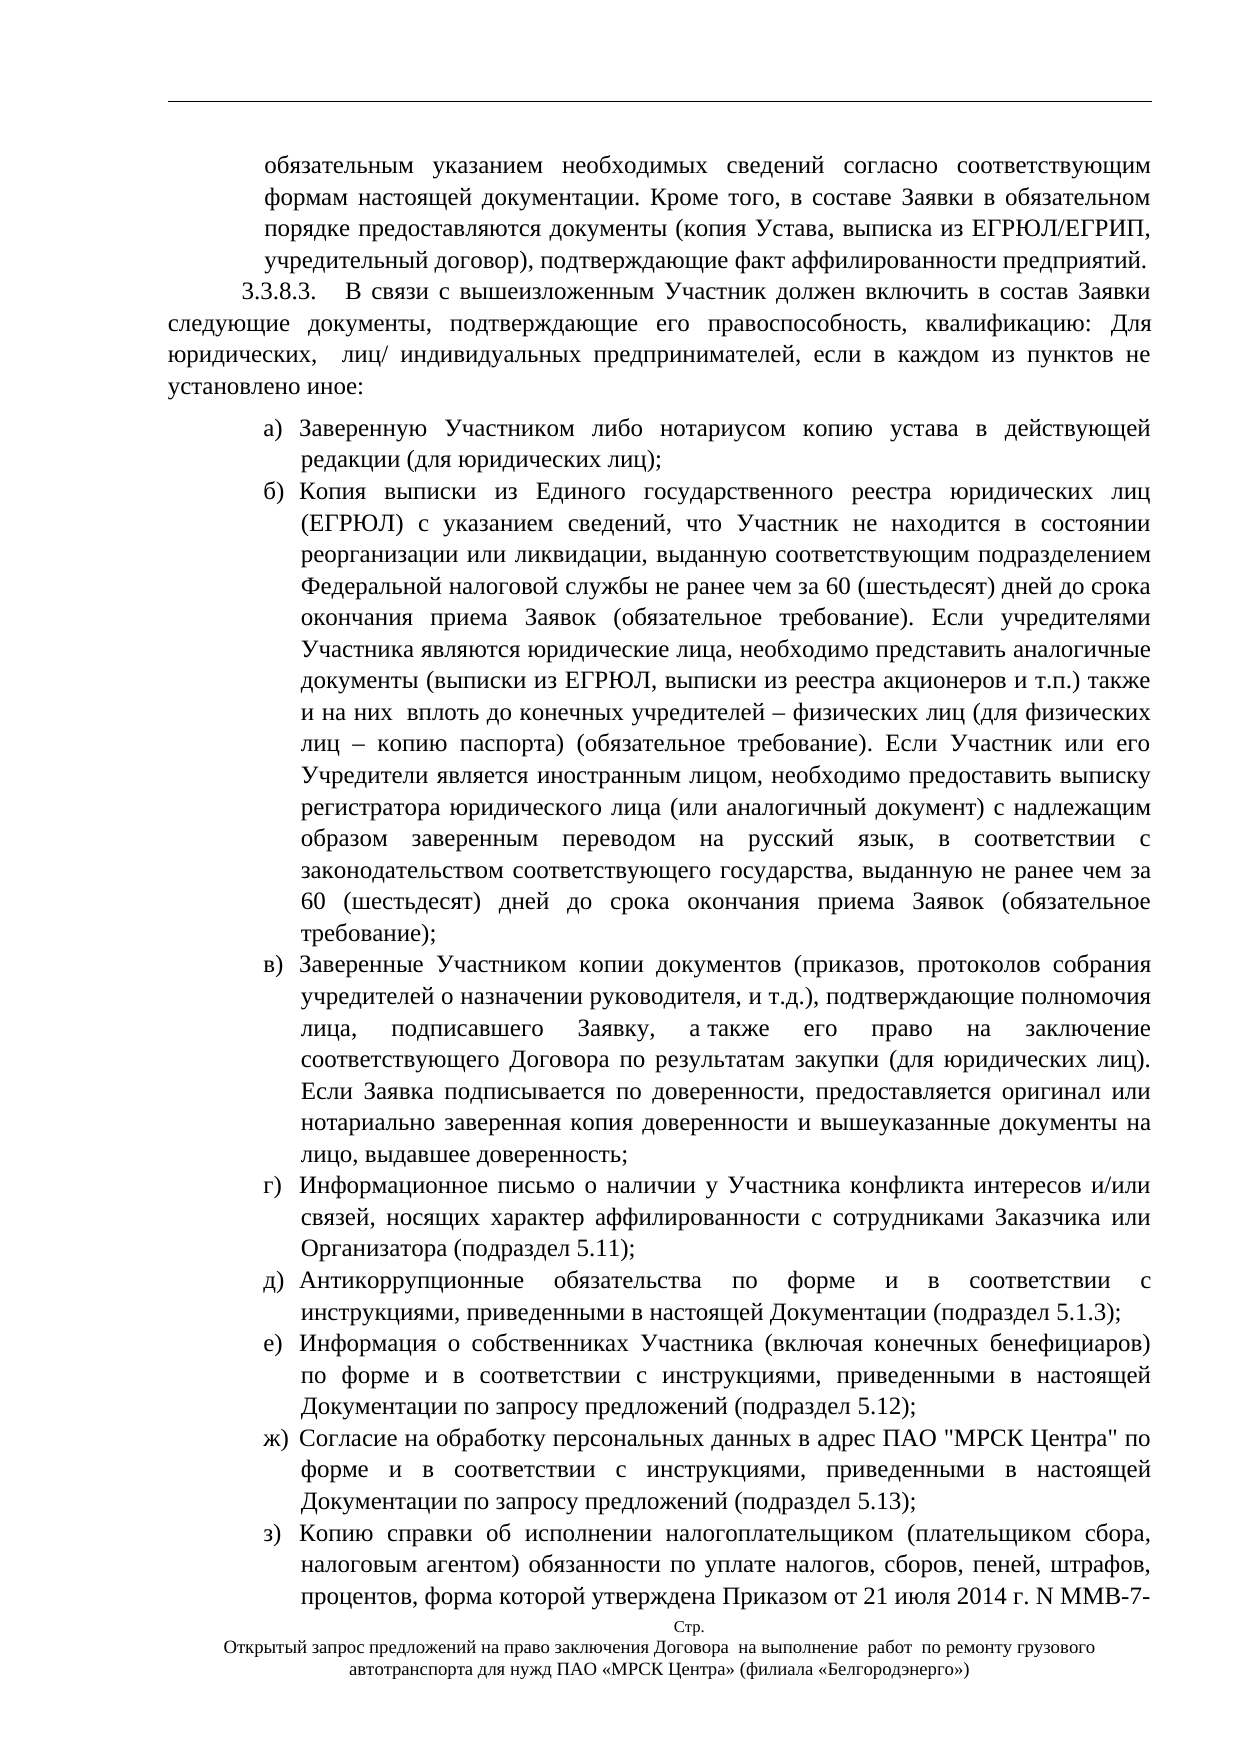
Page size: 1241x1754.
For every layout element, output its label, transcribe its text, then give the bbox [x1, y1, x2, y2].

list Копия выписки из Единого государственного реестра юридических лиц (ЕГРЮЛ) с указанием сведений, что Участник не находится в состоянии реорганизации или ликвидации, выданную соответствующим подразделением Федеральной налоговой службы не ранее чем за 60 (шестьдесят) дней до срока окончания приема Заявок (обязательное требование). Если учредителями Участника являются юридические лица, необходимо представить аналогичные документы (выписки из ЕГРЮЛ, выписки из реестра акционеров и т.п.) также и на них вплоть до конечных учредителей – физических лиц (для физических лиц – копию паспорта) (обязательное требование). Если Участник или его Учредители является иностранным лицом, необходимо предоставить выписку регистратора юридического лица (или аналогичный документ) с надлежащим образом заверенным переводом на русский язык, в соответствии с законодательством соответствующего государства, выданную не ранее чем за 60 (шестьдесят) дней до срока окончания приема Заявок (обязательное требование); [263, 476, 1152, 947]
list Заверенные Участником копии документов (приказов, протоколов собрания учредителей о назначении руководителя, и т.д.), подтверждающие полномочия лица, подписавшего Заявку, а также его право на заключение соответствующего Договора по результатам закупки (для юридических лиц). Если Заявка подписывается по доверенности, предоставляется оригинал или нотариально заверенная копия доверенности и вышеуказанные документы на лицо, выдавшее доверенность; [263, 949, 1152, 1168]
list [263, 1518, 1152, 1609]
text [264, 150, 1152, 273]
list Согласие на обработку персональных данных в адрес ПАО "МРСК Центра" по форме и в соответствии с инструкциями, приведенными в настоящей Документации по запросу предложений (подраздел 5.13); [263, 1423, 1152, 1515]
list В связи с вышеизложенным Участник должен включить в состав Заявки следующие документы, подтверждающие его правоспособность, квалификацию: Для юридических, лиц/ индивидуальных предпринимателей, если в каждом из пунктов не установлено иное: [168, 276, 1152, 400]
list Антикоррупционные обязательства по форме и в соответствии с инструкциями, приведенными в настоящей Документации (подраздел 5.1.3); [263, 1265, 1152, 1325]
list Заверенную Участником либо нотариусом копию устава в действующей редакции (для юридических лиц); [263, 413, 1152, 473]
list Информация о собственниках Участника (включая конечных бенефициаров) по форме и в соответствии с инструкциями, приведенными в настоящей Документации по запросу предложений (подраздел 5.12); [263, 1328, 1152, 1420]
